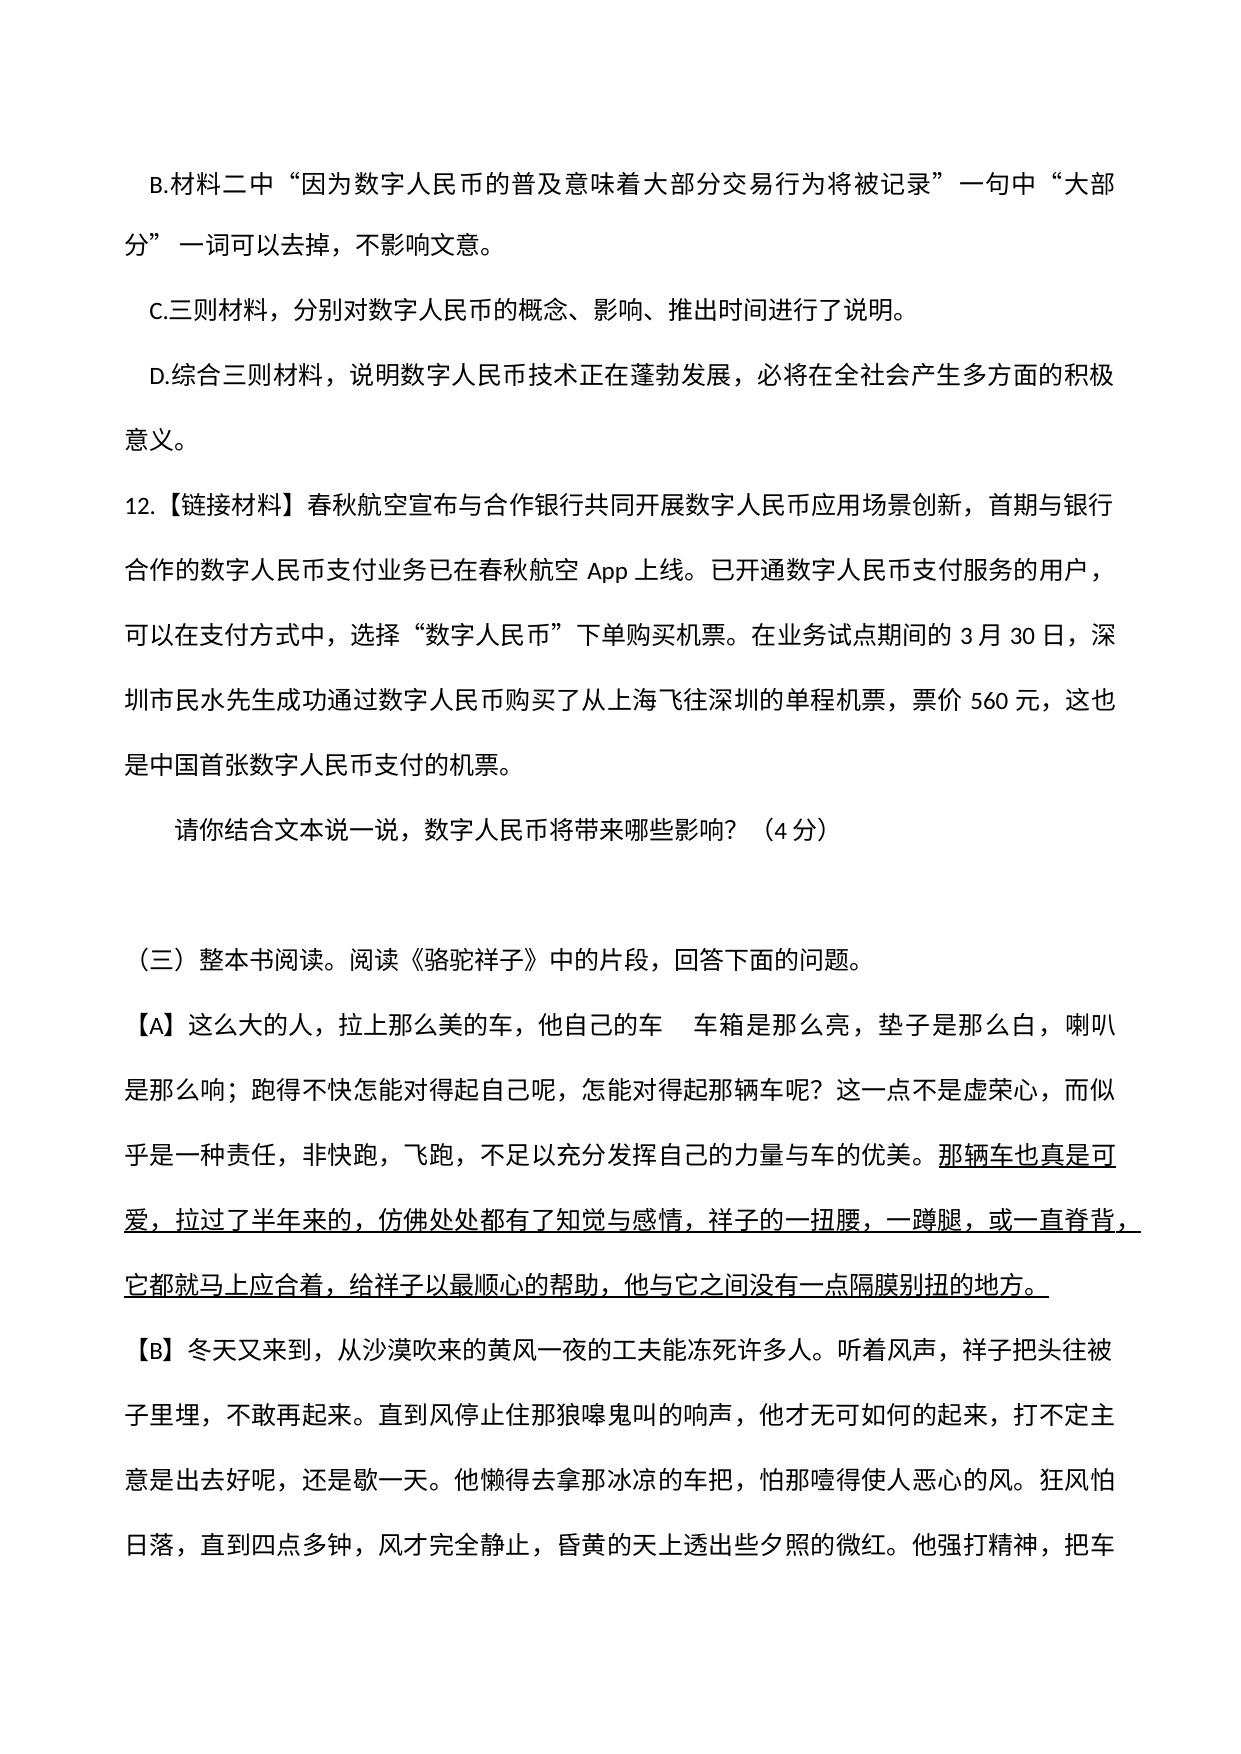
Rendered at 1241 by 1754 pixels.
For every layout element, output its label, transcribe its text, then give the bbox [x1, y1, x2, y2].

text C.三则材料，分别对数字人民币的概念、影响、推出时间进行了说明。 [124, 276, 1116, 341]
list 整本书阅读。阅读《骆驼祥子》中的片段，回答下面的问题。 [124, 926, 1116, 991]
text 【A】这么大的人，拉上那么美的车，他自己的车 车箱是那么亮，垫子是那么白，喇叭是那么响；跑得不快怎能对得起自己呢，怎能对得起那辆车呢？这一点不是虚荣心，而似乎是一种责任，非快跑，飞跑，不足以充分发挥自己的力量与车的优美。那辆车也真是可爱，拉过了半年来的，仿佛处处都有了知觉与感情，祥子的一扭腰，一蹲腿，或一直脊背，它都就马上应合着，给祥子以最顺心的帮助，他与它之间没有一点隔膜别扭的地方。 [124, 991, 1116, 1316]
text 请你结合文本说一说，数字人民币将带来哪些影响？（4 分） [124, 796, 1116, 861]
text 12.【链接材料】春秋航空宣布与合作银行共同开展数字人民币应用场景创新，首期与银行合作的数字人民币支付业务已在春秋航空 App 上线。已开通数字人民币支付服务的用户，可以在支付方式中，选择“数字人民币”下单购买机票。在业务试点期间的 3 月 30 日，深圳市民水先生成功通过数字人民币购买了从上海飞往深圳的单程机票，票价 560 元，这也是中国首张数字人民币支付的机票。 [124, 471, 1116, 796]
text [124, 1316, 1116, 1576]
text B.材料二中“因为数字人民币的普及意味着大部分交易行为将被记录”一句中“大部分” 一词可以去掉，不影响文意。 [124, 146, 1116, 276]
text D.综合三则材料，说明数字人民币技术正在蓬勃发展，必将在全社会产生多方面的积极意义。 [124, 341, 1116, 471]
